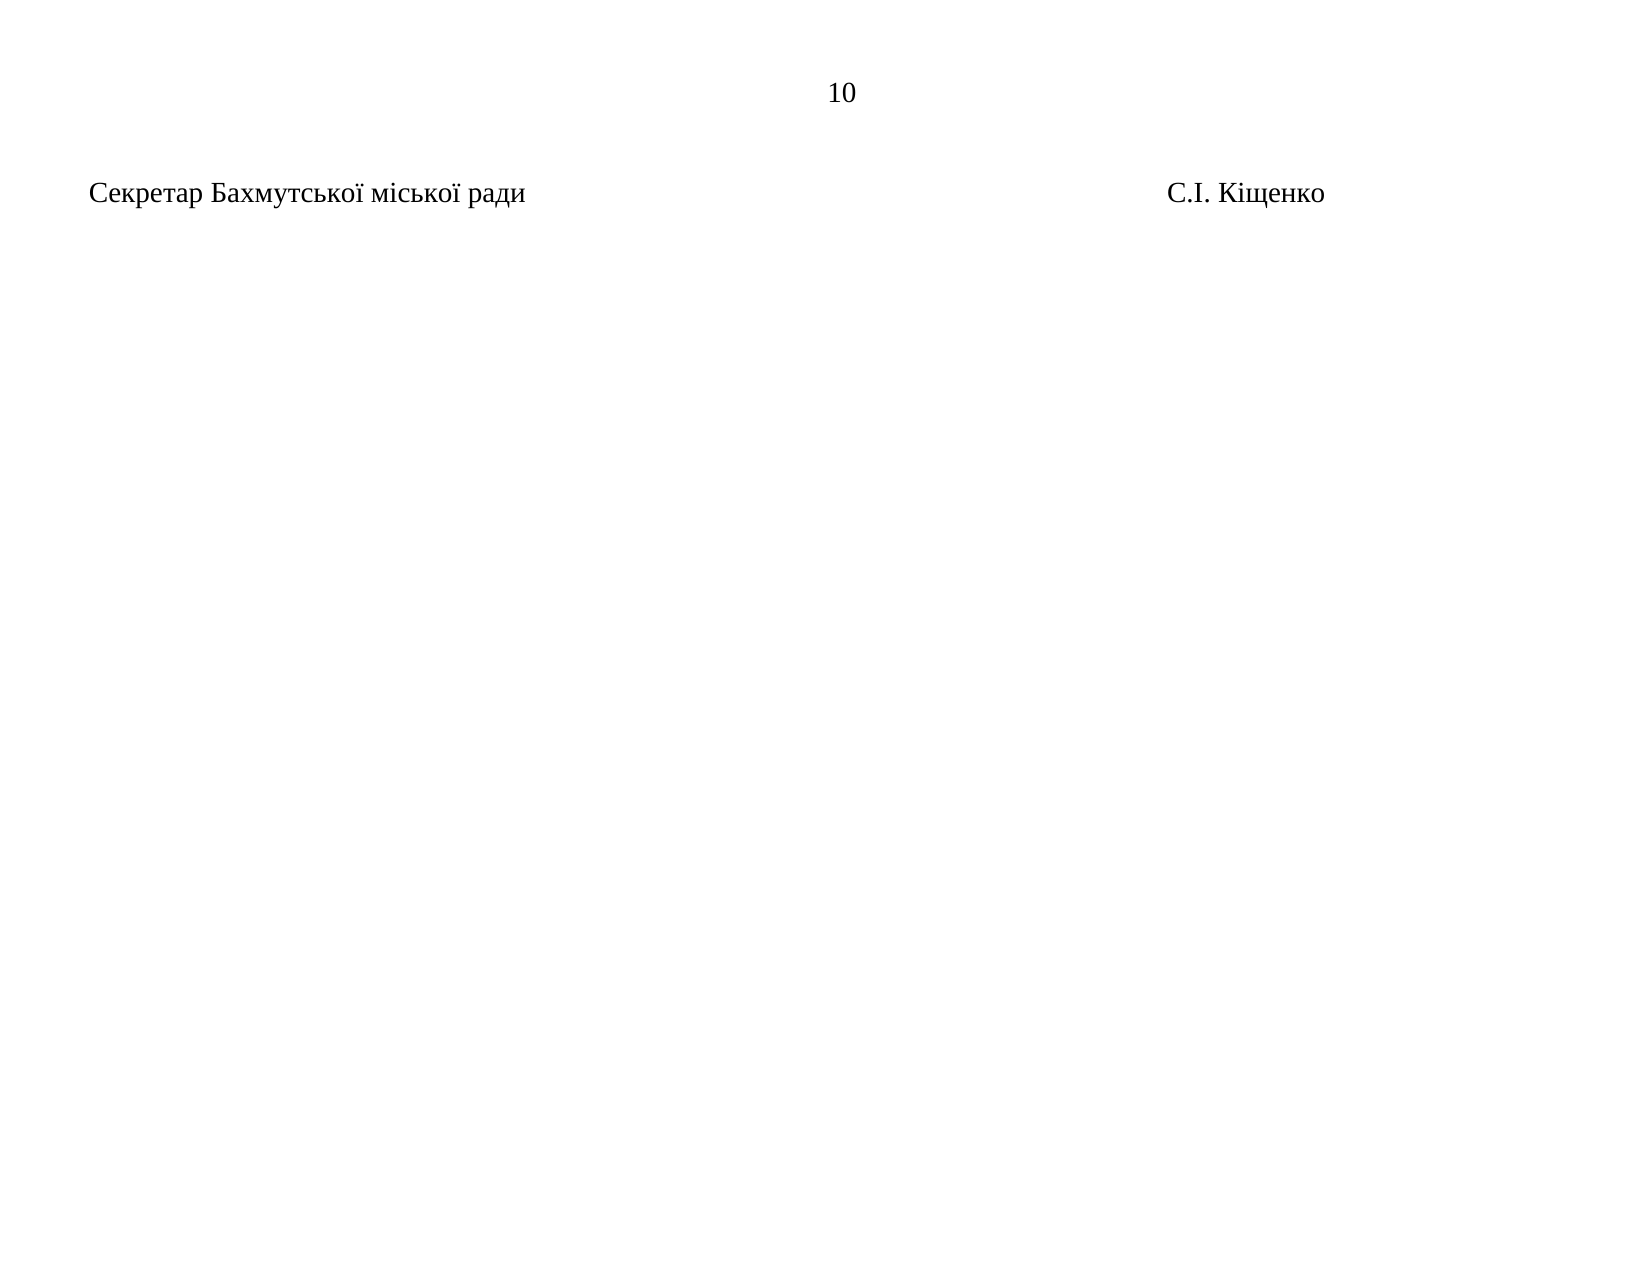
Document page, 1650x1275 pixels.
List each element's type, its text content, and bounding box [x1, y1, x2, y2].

text Секретар Бахмутської міської ради С.І. Кіщенко [89, 176, 1624, 209]
